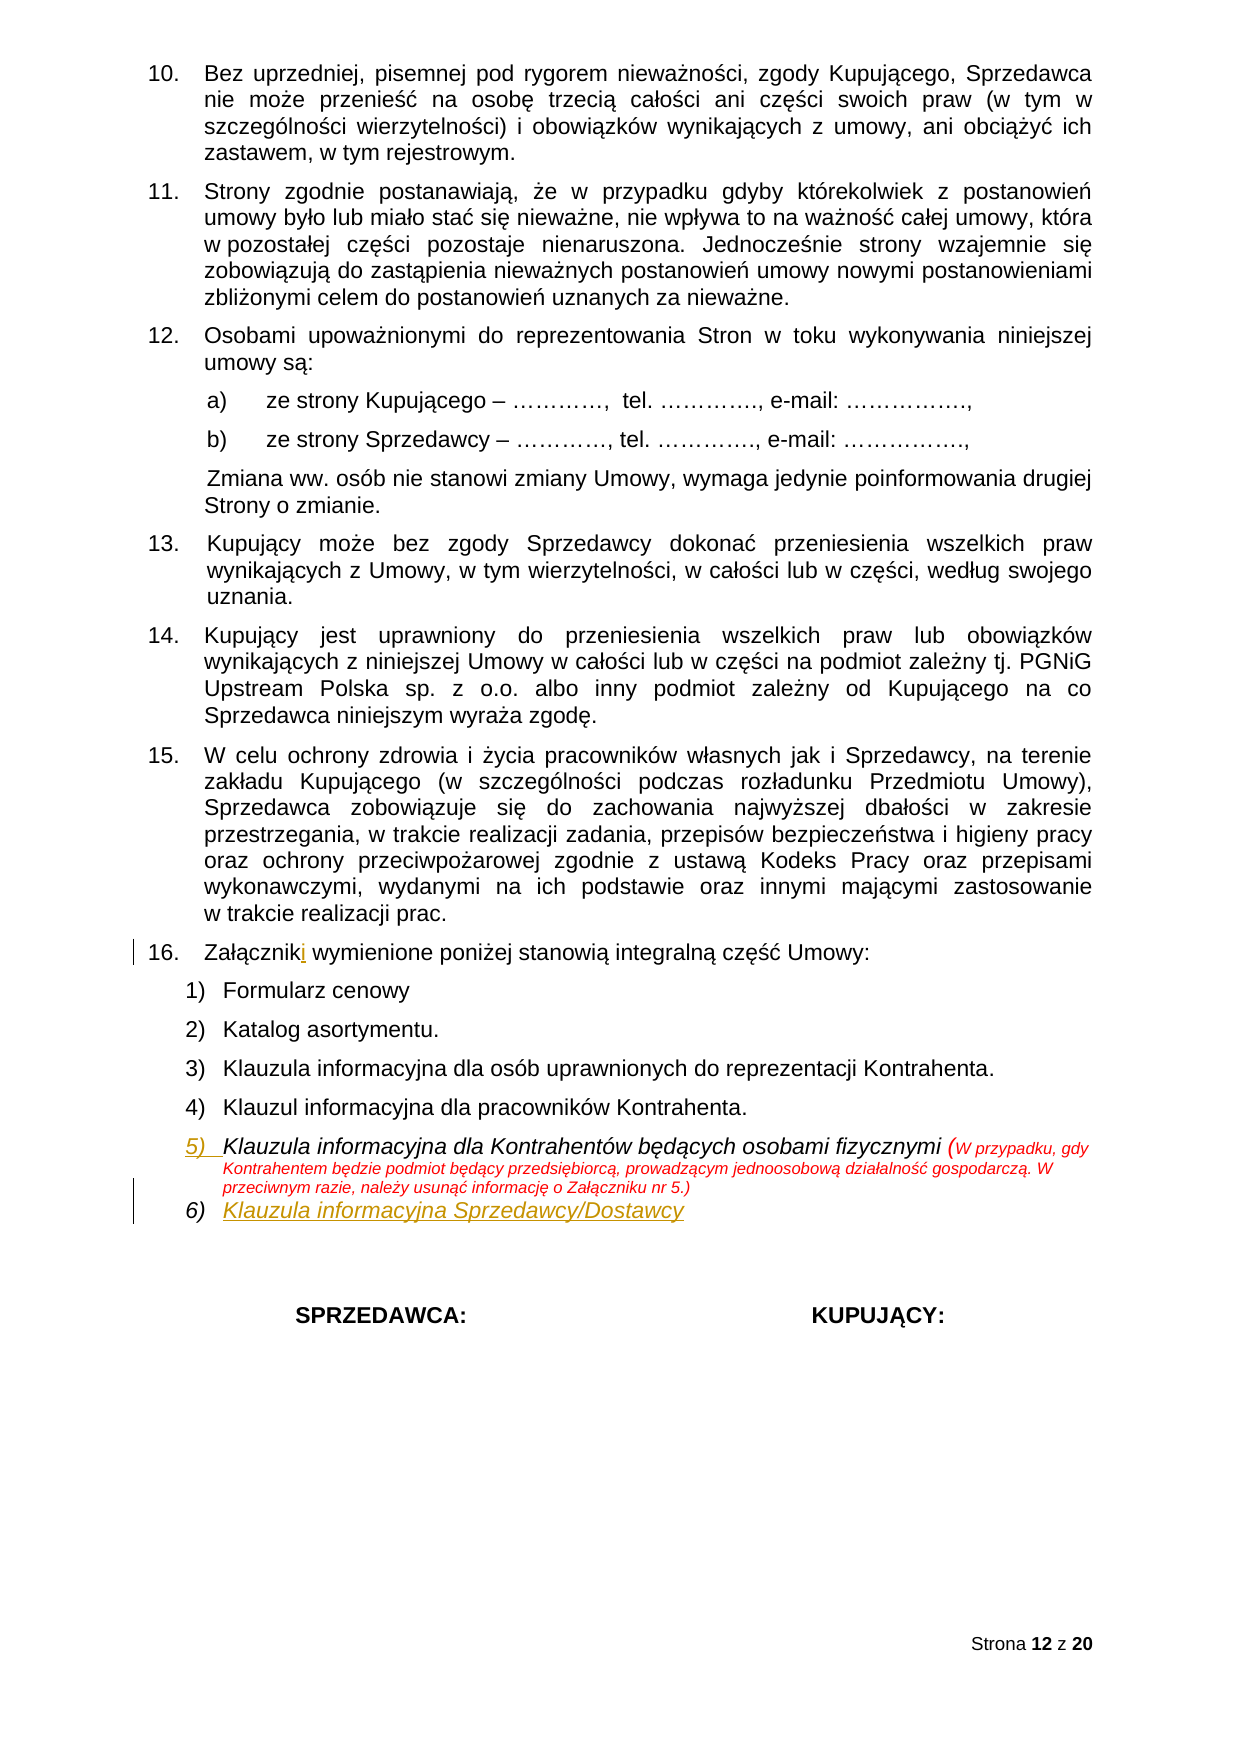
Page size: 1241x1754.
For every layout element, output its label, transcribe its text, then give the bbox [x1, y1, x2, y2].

text 12. Osobami upoważnionymi do reprezentowania Stron w toku wykonywania niniejszej umowy są: [148, 322, 1093, 375]
list Formularz cenowy [185, 977, 1093, 1004]
list Klauzula informacyjna dla Kontrahentów będących osobami fizycznymi (W przypadku, gdy Kontrahentem będzie podmiot będący przedsiębiorcą, prowadzącym jednoosobową działalność gospodarczą. W przeciwnym razie, należy usunąć informację o Załączniku nr 5.) [185, 1133, 1093, 1197]
text SPRZEDAWCA: KUPUJĄCY: [221, 1302, 1093, 1328]
text 15. W celu ochrony zdrowia i życia pracowników własnych jak i Sprzedawcy, na terenie zakładu Kupującego (w szczególności podczas rozładunku Przedmiotu Umowy), Sprzedawca zobowiązuje się do zachowania najwyższej dbałości w zakresie przestrzegania, w trakcie realizacji zadania, przepisów bezpieczeństwa i higieny pracy oraz ochrony przeciwpożarowej zgodnie z ustawą Kodeks Pracy oraz przepisami wykonawczymi, wydanymi na ich podstawie oraz innymi mającymi zastosowanie w trakcie realizacji prac. [148, 742, 1093, 926]
text 10. Bez uprzedniej, pisemnej pod rygorem nieważności, zgody Kupującego, Sprzedawca nie może przenieść na osobę trzecią całości ani części swoich praw (w tym w szczególności wierzytelności) i obowiązków wynikających z umowy, ani obciążyć ich zastawem, w tym rejestrowym. [148, 60, 1093, 166]
text a) ze strony Kupującego – …………, tel. …………., e-mail: ……………., [207, 387, 1093, 414]
text 14. Kupujący jest uprawniony do przeniesienia wszelkich praw lub obowiązków wynikających z niniejszej Umowy w całości lub w części na podmiot zależny tj. PGNiG Upstream Polska sp. z o.o. albo inny podmiot zależny od Kupującego na co Sprzedawca niniejszym wyraża zgodę. [148, 622, 1093, 729]
list Katalog asortymentu. [185, 1016, 1093, 1043]
text 13. Kupujący może bez zgody Sprzedawcy dokonać przeniesienia wszelkich praw wynikających z Umowy, w tym wierzytelności, w całości lub w części, według swojego uznania. [148, 530, 1093, 609]
list Klauzul informacyjna dla pracowników Kontrahenta. [185, 1094, 1093, 1120]
text 16. Załącznik wymienione poniżej stanowią integralną część Umowy: [148, 938, 1093, 965]
text Zmiana ww. osób nie stanowi zmiany Umowy, wymaga jedynie poinformowania drugiej Strony o zmianie. [204, 465, 1093, 518]
text b) ze strony Sprzedawcy – …………, tel. …………., e-mail: ……………., [207, 426, 1093, 453]
text 11. Strony zgodnie postanawiają, że w przypadku gdyby którekolwiek z postanowień umowy było lub miało stać się nieważne, nie wpływa to na ważność całej umowy, która w pozostałej części pozostaje nienaruszona. Jednocześnie strony wzajemnie się zobowiązują do zastąpienia nieważnych postanowień umowy nowymi postanowieniami zbliżonymi celem do postanowień uznanych za nieważne. [148, 178, 1093, 310]
list Klauzula informacyjna dla osób uprawnionych do reprezentacji Kontrahenta. [185, 1055, 1093, 1081]
